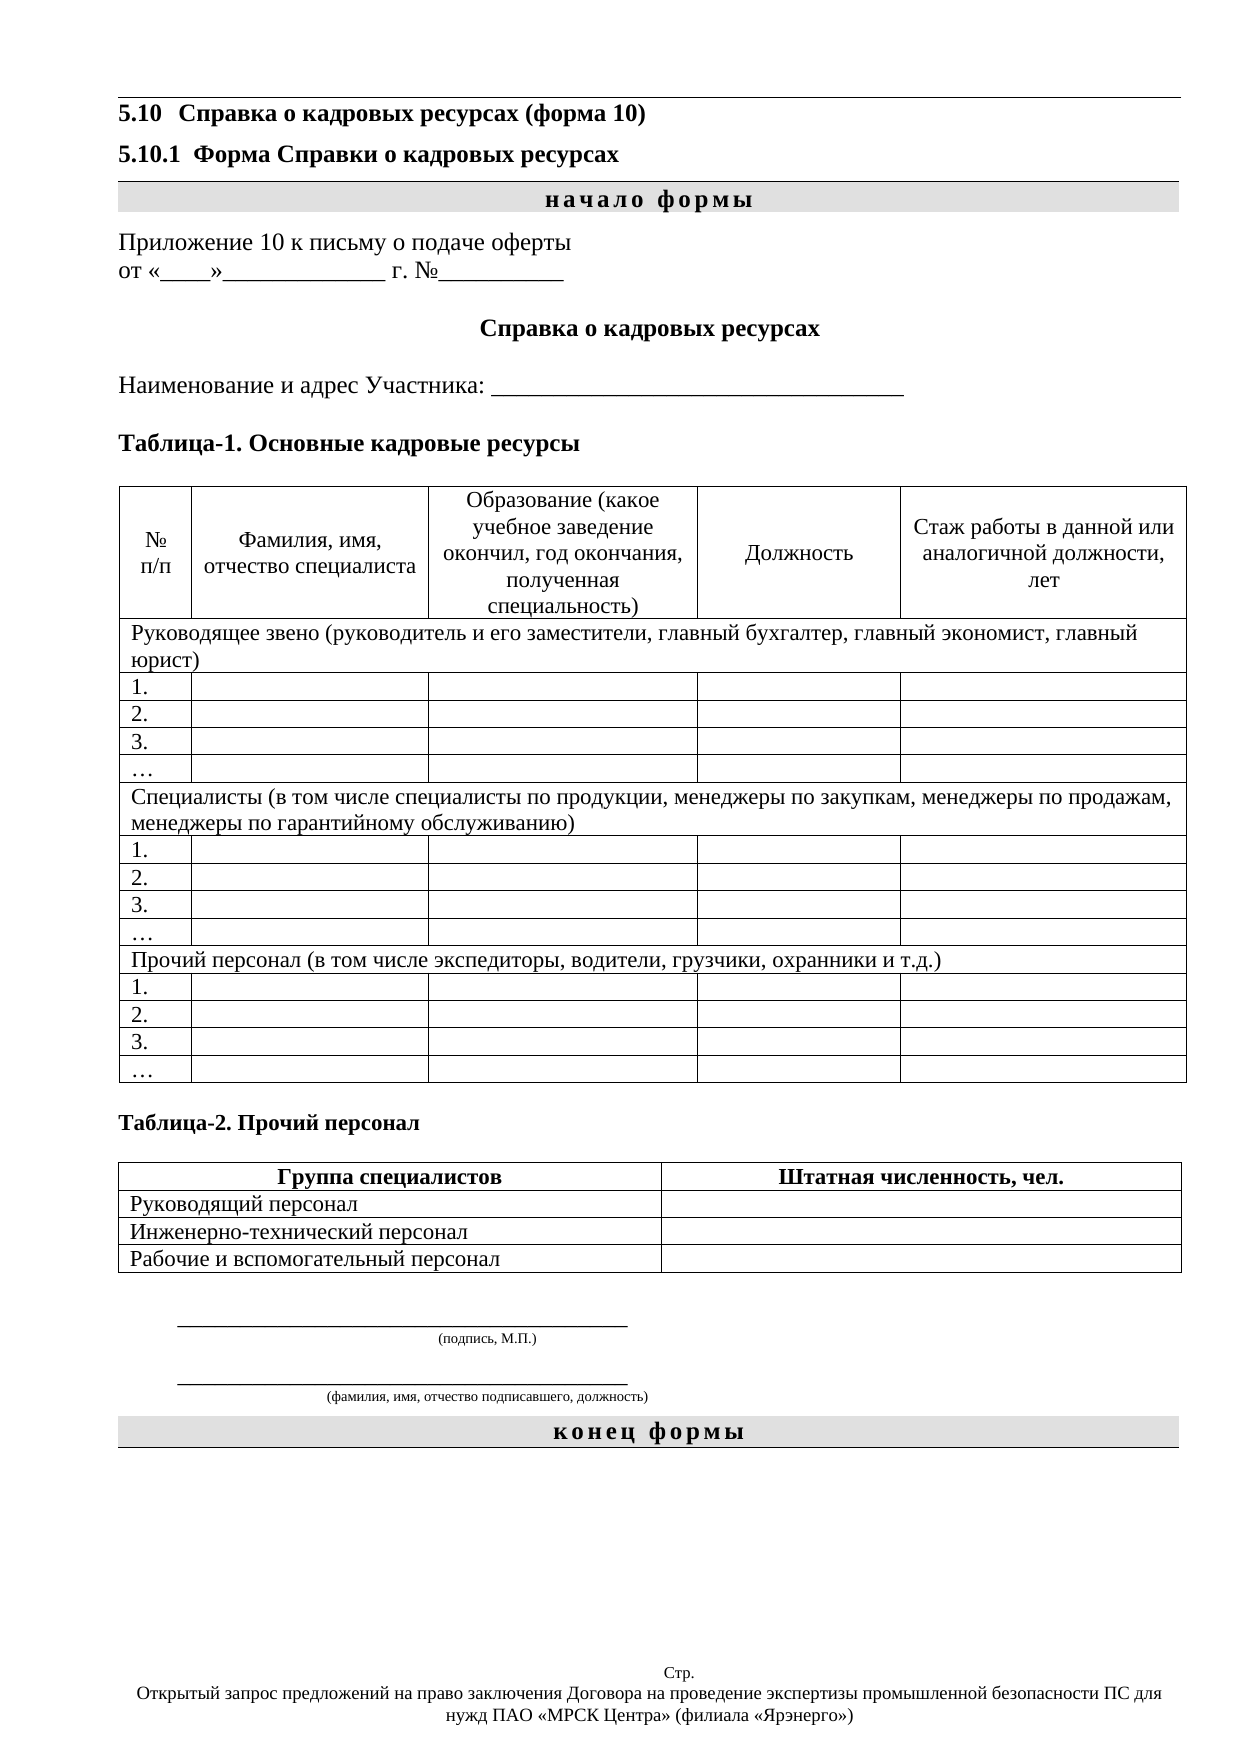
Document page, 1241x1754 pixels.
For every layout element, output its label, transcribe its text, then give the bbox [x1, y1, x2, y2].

table_cell [901, 864, 1186, 890]
table_cell [192, 1028, 428, 1054]
table_cell [429, 1001, 697, 1027]
table_cell [429, 701, 697, 727]
table_cell [698, 1056, 900, 1082]
table_cell [192, 755, 428, 782]
table_cell [901, 1001, 1186, 1027]
table_cell … [120, 755, 191, 782]
text Приложение 10 к письму о подаче оферты от «____»_____________ г. №__________ [118, 227, 1181, 284]
table_cell [901, 1028, 1186, 1054]
table_cell [192, 728, 428, 754]
table_cell [429, 836, 697, 863]
table_cell [429, 673, 697, 699]
table_cell [698, 974, 900, 1000]
table_cell [901, 673, 1186, 699]
table_cell [192, 1001, 428, 1027]
table_cell … [120, 1056, 191, 1082]
table_cell [901, 728, 1186, 754]
subtitle Справка о кадровых ресурсах (форма 10) [118, 98, 1181, 127]
table_cell [901, 919, 1186, 945]
table_cell [662, 1191, 1181, 1217]
table_cell [698, 1028, 900, 1054]
subtitle Форма Справки о кадровых ресурсах [118, 139, 1181, 168]
table_cell [429, 755, 697, 782]
table_cell [120, 728, 191, 754]
table_cell [698, 1001, 900, 1027]
table_header Группа специалистов [119, 1163, 661, 1189]
table_cell [698, 836, 900, 863]
text Справка о кадровых ресурсах [118, 313, 1181, 342]
table_cell [429, 864, 697, 890]
table_cell [192, 864, 428, 890]
table_cell [698, 728, 900, 754]
table_cell [901, 755, 1186, 782]
text ____________________________________ [118, 1301, 1181, 1330]
table_cell [192, 701, 428, 727]
table_cell Прочий персонал (в том числе экспедиторы, водители, грузчики, охранники и т.д.) [120, 946, 1186, 972]
table_cell [120, 673, 191, 699]
table_header Должность [698, 487, 900, 618]
text (подпись, М.П.) [118, 1330, 797, 1359]
table_cell [429, 974, 697, 1000]
table_cell [192, 673, 428, 699]
table_cell [192, 974, 428, 1000]
table_header № п/п [120, 487, 191, 618]
text начало формы [118, 182, 1179, 212]
table_cell Руководящее звено (руководитель и его заместители, главный бухгалтер, главный экономист, главный юрист) [120, 619, 1186, 672]
table_cell [192, 919, 428, 945]
text Наименование и адрес Участника: _________________________________ [118, 371, 1181, 399]
table_cell [698, 673, 900, 699]
table_cell Рабочие и вспомогательный персонал [119, 1245, 661, 1272]
table_cell Инженерно-технический персонал [119, 1218, 661, 1244]
table_cell [120, 836, 191, 863]
table_cell [429, 728, 697, 754]
table_header Штатная численность, чел. [662, 1163, 1181, 1189]
table_cell Специалисты (в том числе специалисты по продукции, менеджеры по закупкам, менеджеры по продажам, менеджеры по гарантийному обслуживанию) [120, 783, 1186, 835]
table_cell [662, 1245, 1181, 1272]
table_cell … [120, 919, 191, 945]
table_cell [901, 974, 1186, 1000]
table_cell [192, 836, 428, 863]
table_cell [120, 1001, 191, 1027]
text ____________________________________ [118, 1359, 1181, 1388]
table_cell [901, 836, 1186, 863]
text Таблица-2. Прочий персонал [118, 1109, 1181, 1136]
table_cell [429, 1028, 697, 1054]
table_cell [698, 919, 900, 945]
table_cell [429, 919, 697, 945]
table_cell [698, 891, 900, 918]
text Таблица-1. Основные кадровые ресурсы [118, 428, 1181, 457]
table_cell [698, 701, 900, 727]
table_cell [698, 864, 900, 890]
table_cell [120, 701, 191, 727]
table_cell [120, 974, 191, 1000]
table_cell Руководящий персонал [119, 1191, 661, 1217]
table_cell [698, 755, 900, 782]
table_cell [901, 701, 1186, 727]
table_cell [901, 891, 1186, 918]
table_cell [192, 891, 428, 918]
text конец формы [118, 1416, 1179, 1447]
table_cell [429, 1056, 697, 1082]
table_cell [429, 891, 697, 918]
text (фамилия, имя, отчество подписавшего, должность) [118, 1388, 797, 1416]
table_cell [120, 891, 191, 918]
table_cell [120, 864, 191, 890]
table_cell [192, 1056, 428, 1082]
table_cell [662, 1218, 1181, 1244]
table_header Образование (какое учебное заведение окончил, год окончания, полученная специальность) [429, 487, 697, 618]
table_cell [120, 1028, 191, 1054]
table_cell [901, 1056, 1186, 1082]
table_header Фамилия, имя, отчество специалиста [192, 487, 428, 618]
table_header Стаж работы в данной или аналогичной должности, лет [901, 487, 1186, 618]
